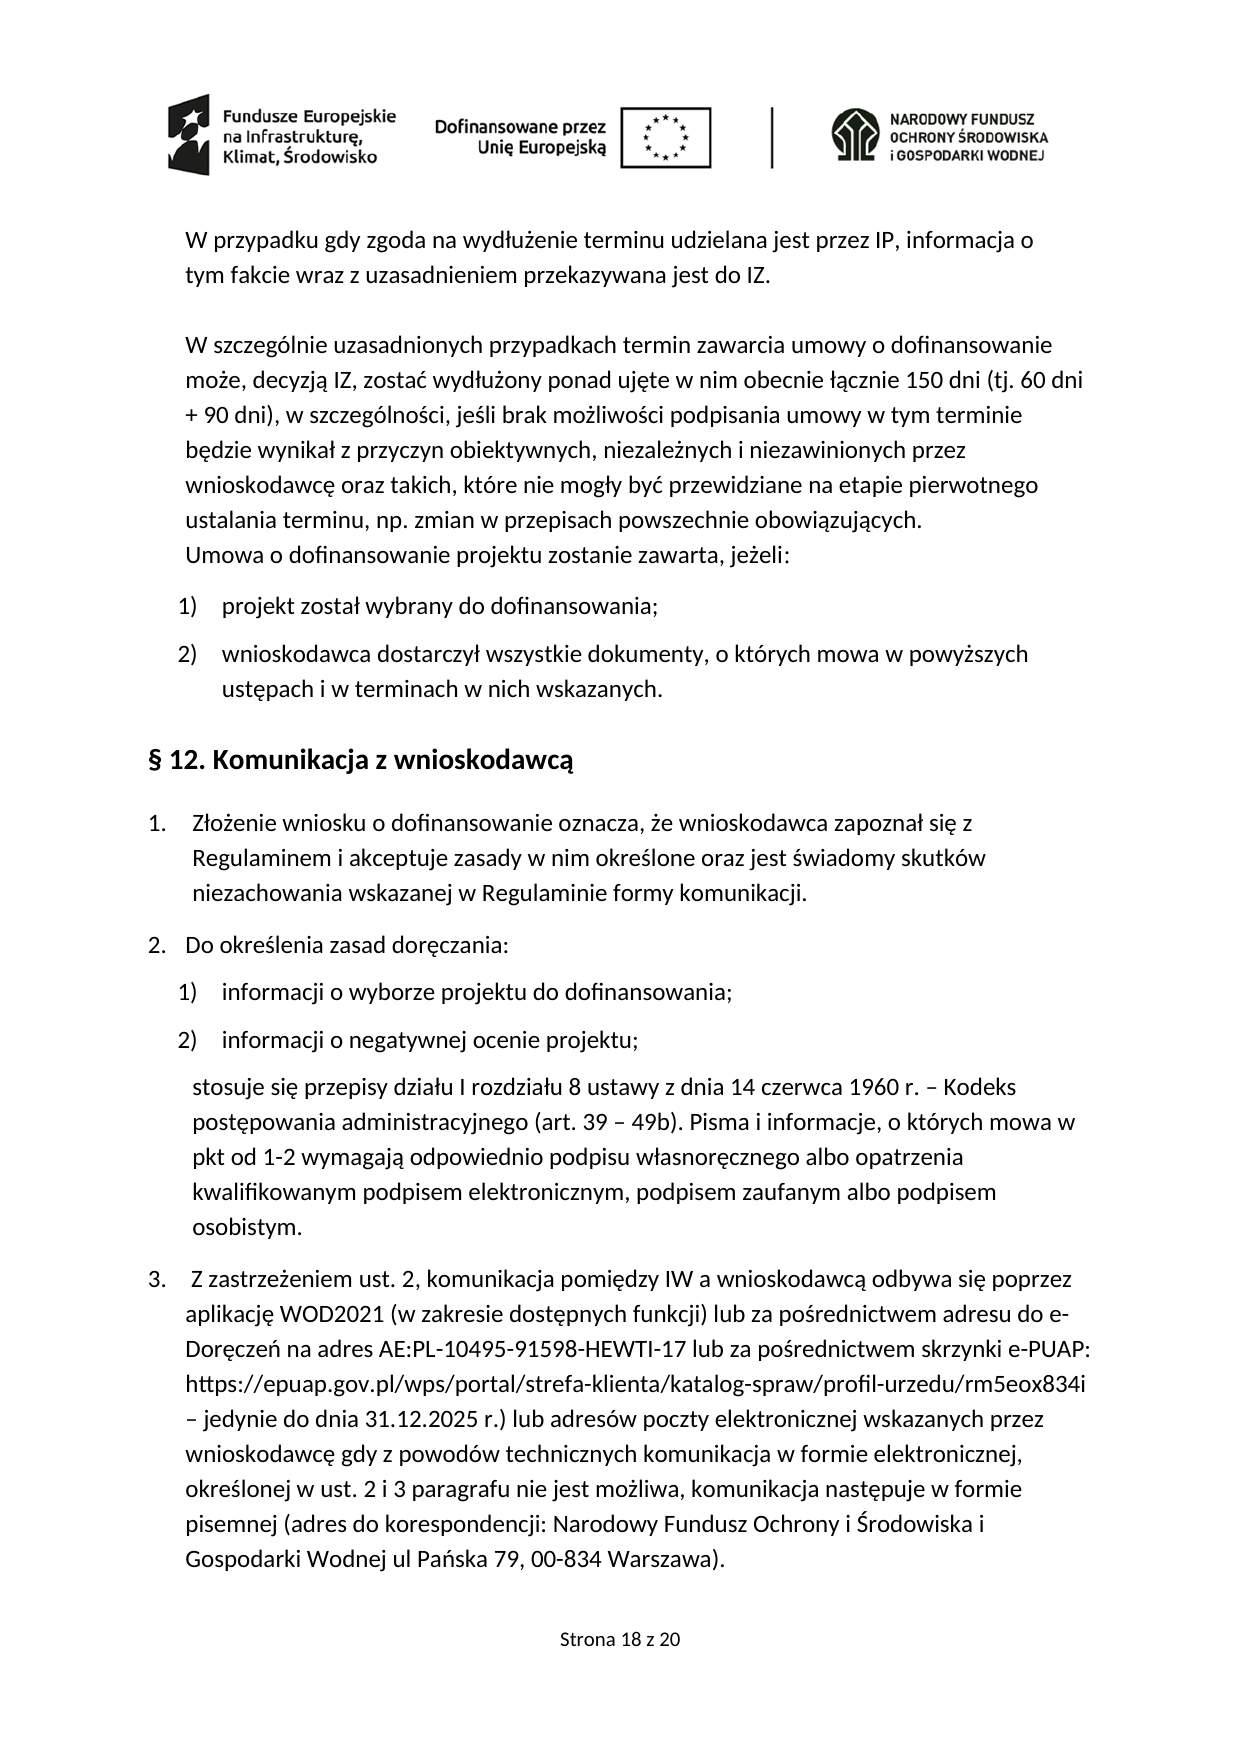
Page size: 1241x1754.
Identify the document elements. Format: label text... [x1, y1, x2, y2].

text stosuje się przepisy działu I rozdziału 8 ustawy z dnia 14 czerwca 1960 r. – Kodeks postępowania administracyjnego (art. 39 – 49b). Pisma i informacje, o których mowa w pkt od 1-2 wymagają odpowiednio podpisu własnoręcznego albo opatrzenia kwalifikowanym podpisem elektronicznym, podpisem zaufanym albo podpisem osobistym. [192, 1071, 1092, 1242]
list informacji o negatywnej ocenie projektu; [177, 1024, 1092, 1054]
list W przypadku gdy zgoda na wydłużenie terminu udzielana jest przez IP, informacja o [185, 224, 1092, 254]
list informacji o wyborze projektu do dofinansowania; [177, 976, 1092, 1007]
picture [148, 73, 1092, 196]
list Złożenie wniosku o dofinansowanie oznacza, że wnioskodawca zapoznał się z Regulaminem i akceptuje zasady w nim określone oraz jest świadomy skutków niezachowania wskazanej w Regulaminie formy komunikacji. [148, 807, 1092, 908]
list Umowa o dofinansowanie projektu zostanie zawarta, jeżeli: [185, 539, 1092, 569]
list tym fakcie wraz z uzasadnieniem przekazywana jest do IZ. [185, 259, 1092, 289]
list Z zastrzeżeniem ust. 2, komunikacja pomiędzy IW a wnioskodawcą odbywa się poprzez aplikację WOD2021 (w zakresie dostępnych funkcji) lub za pośrednictwem adresu do e-Doręczeń na adres AE:PL-10495-91598-HEWTI-17 lub za pośrednictwem skrzynki e-PUAP: https://epuap.gov.pl/wps/portal/strefa-klienta/katalog-spraw/profil-urzedu/rm5eox834i – jedynie do dnia 31.12.2025 r.) lub adresów poczty elektronicznej wskazanych przez wnioskodawcę gdy z powodów technicznych komunikacja w formie elektronicznej, określonej w ust. 2 i 3 paragrafu nie jest możliwa, komunikacja następuje w formie pisemnej (adres do korespondencji: Narodowy Fundusz Ochrony i Środowiska i Gospodarki Wodnej ul Pańska 79, 00-834 Warszawa). [148, 1263, 1092, 1574]
list projekt został wybrany do dofinansowania; [177, 591, 1092, 621]
subtitle § 12. Komunikacja z wnioskodawcą [148, 741, 1092, 777]
list wnioskodawca dostarczył wszystkie dokumenty, o których mowa w powyższych ustępach i w terminach w nich wskazanych. [177, 638, 1092, 703]
list W szczególnie uzasadnionych przypadkach termin zawarcia umowy o dofinansowanie może, decyzją IZ, zostać wydłużony ponad ujęte w nim obecnie łącznie 150 dni (tj. 60 dni + 90 dni), w szczególności, jeśli brak możliwości podpisania umowy w tym terminie będzie wynikał z przyczyn obiektywnych, niezależnych i niezawinionych przez wnioskodawcę oraz takich, które nie mogły być przewidziane na etapie pierwotnego ustalania terminu, np. zmian w przepisach powszechnie obowiązujących. [185, 329, 1092, 534]
list Do określenia zasad doręczania: [148, 929, 1092, 959]
